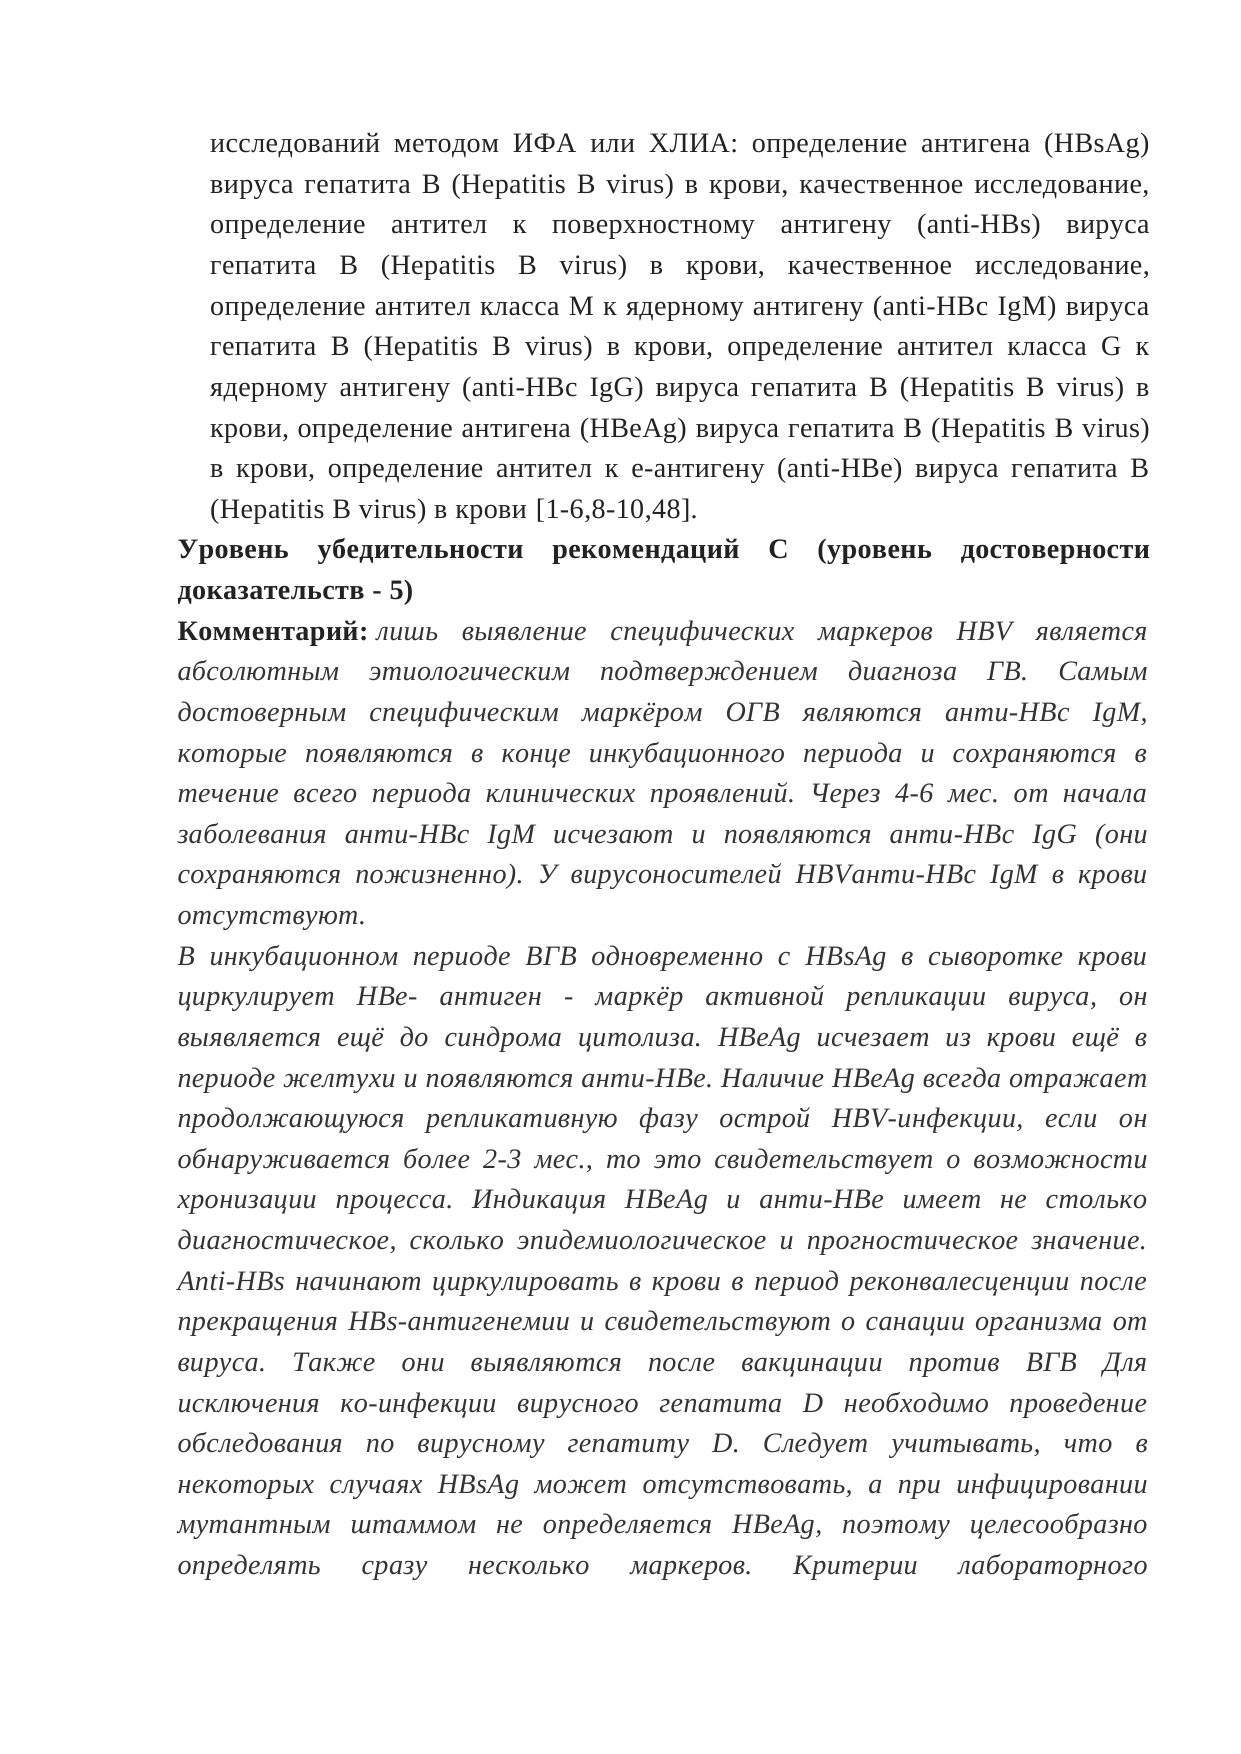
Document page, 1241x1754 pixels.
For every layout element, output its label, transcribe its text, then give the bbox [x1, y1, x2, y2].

text Комментарий: лишь выявление специфических маркеров HBV является абсолютным этиологическим подтверждением диагноза ГВ. Самым достоверным специфическим маркёром ОГВ являются анти-HBc IgM, которые появляются в конце инкубационного периода и сохраняются в течение всего периода клинических проявлений. Через 4-6 мес. от начала заболевания анти-НВс IgМ исчезают и появляются анти-НВс IgG (они сохраняются пожизненно). У вирусоносителей HBVанти-НВс IgМ в крови отсутствуют. [177, 606, 1152, 931]
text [177, 931, 1152, 1581]
text Уровень убедительности рекомендаций C (уровень достоверности доказательств - 5) [177, 524, 1152, 606]
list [172, 118, 1152, 524]
